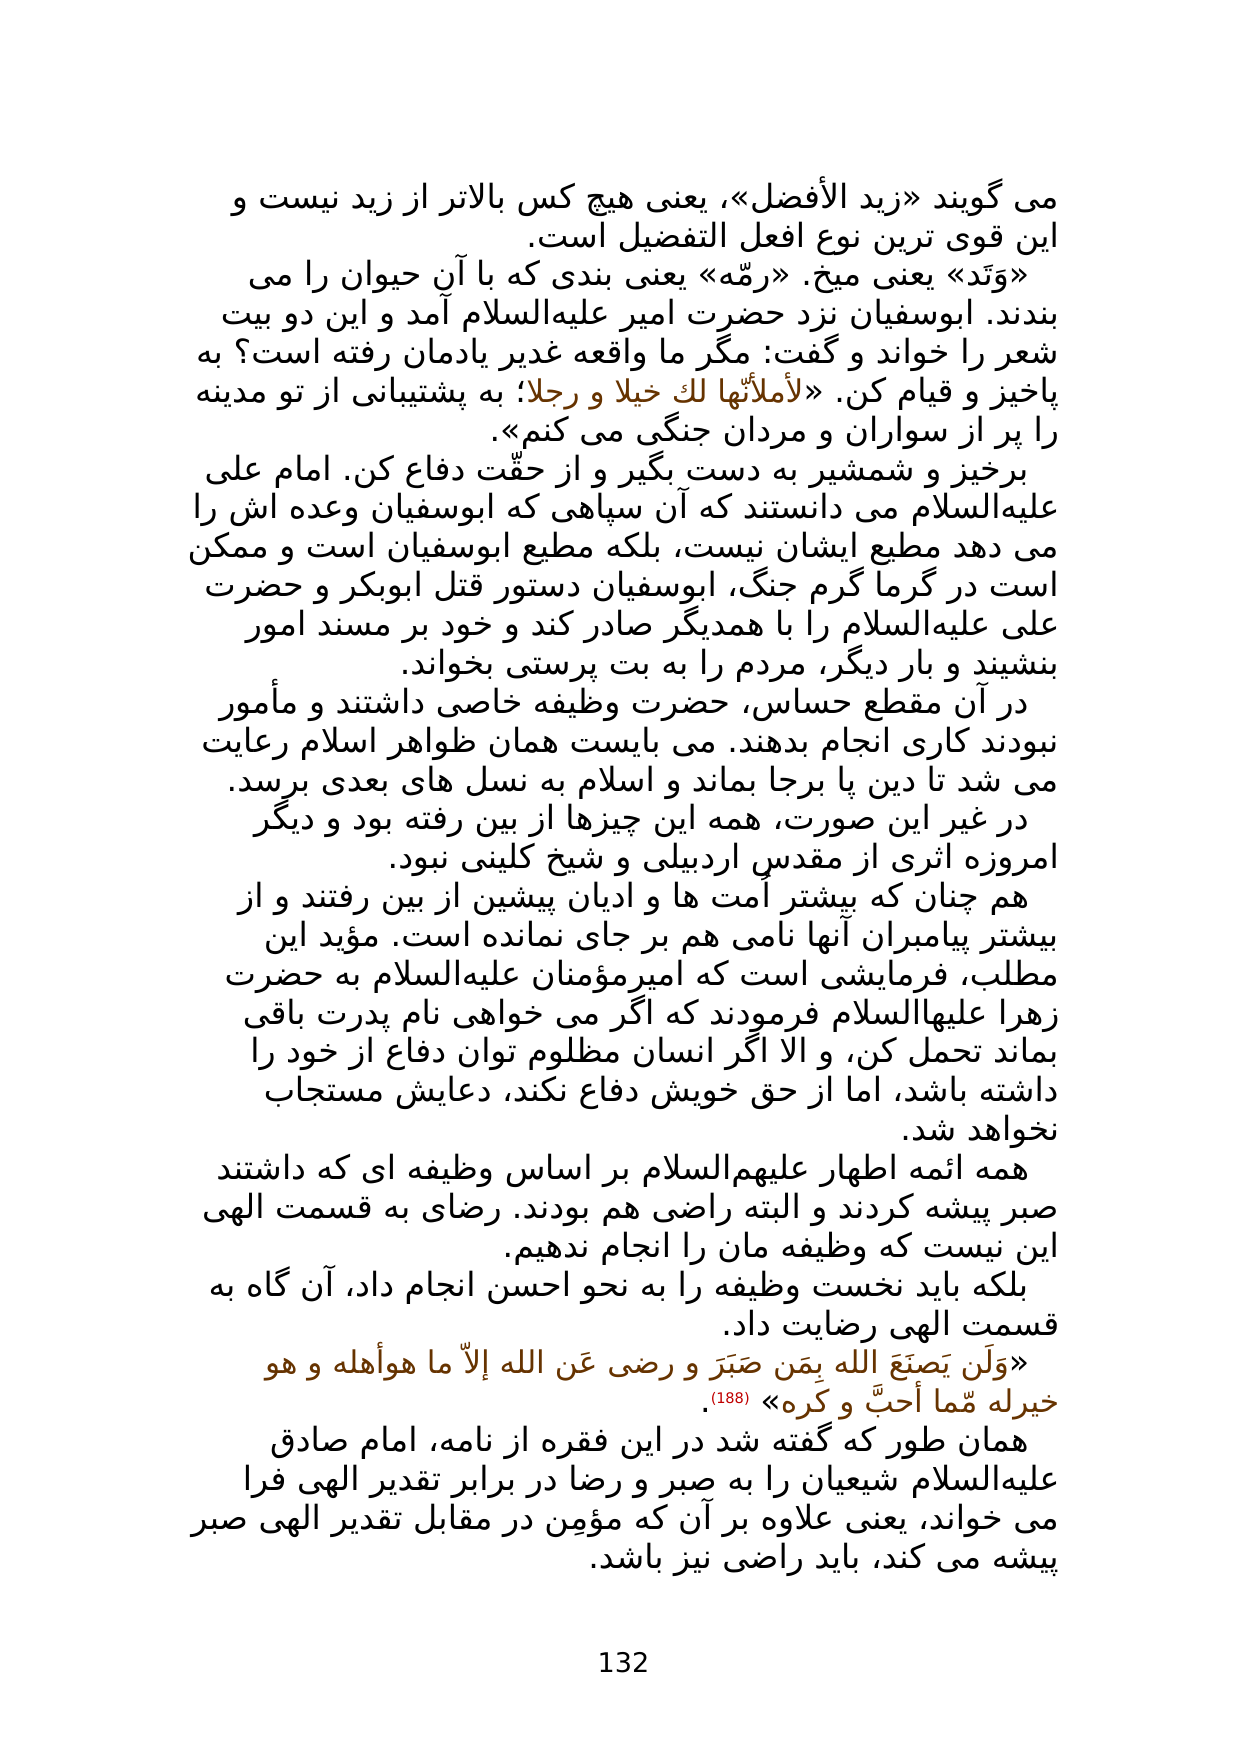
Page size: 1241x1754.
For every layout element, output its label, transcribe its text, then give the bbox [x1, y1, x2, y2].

text برخيز و شمشير به دست بگير و از حقّت دفاع كن. امام على عليه‌السلام مى دانستند كه آن سپاهى كه ابوسفيان وعده اش را مى دهد مطيع ايشان نيست، بلكه مطيع ابوسفيان است و ممكن است در گرما گرم جنگ، ابوسفيان دستور قتل ابوبكر و حضرت على عليه‌السلام را با همديگر صادر كند و خود بر مسند امور بنشيند و بار ديگر، مردم را به بت پرستى بخواند. [187, 449, 1059, 682]
text همان طور كه گفته شد در اين فقره از نامه، امام صادق عليه‌السلام شيعيان را به صبر و رضا در برابر تقدير الهى فرا مى خواند، يعنى علاوه بر آن كه مؤمِن در مقابل تقدير الهى صبر پيشه مى كند، بايد راضى نيز باشد. [187, 1421, 1059, 1576]
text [187, 177, 1059, 255]
text در غير اين صورت، همه اين چيزها از بين رفته بود و ديگر امروزه اثرى از مقدس اردبيلى و شيخ كلينى نبود. [187, 799, 1059, 877]
text بلكه بايد نخست وظيفه را به نحو احسن انجام داد، آن گاه به قسمت الهى رضايت داد. [187, 1265, 1059, 1343]
text «وَلَن يَصنَعَ الله بِمَن صَبَرَ و رضى عَن الله إلاّ ما هوأهله و هو خيرله مّما أحبَّ و كره» (188). [187, 1343, 1059, 1421]
text «وَتَد» يعنى ميخ. «رمّه» يعنى بندى كه با آن حيوان را مى بندند. ابوسفيان نزد حضرت امير عليه‌السلام آمد و اين دو بيت شعر را خواند و گفت: مگر ما واقعه غدير يادمان رفته است؟ به پاخيز و قيام كن. «لأملأنّها لك خيلا و رجلا؛ به پشتيبانى از تو مدينه را پر از سواران و مردان جنگى مى كنم». [187, 255, 1059, 449]
text هم چنان كه بيشتر اُمت ها و اديان پيشين از بين رفتند و از بيشتر پيامبران آنها نامى هم بر جاى نمانده است. مؤيد اين مطلب، فرمايشى است كه اميرمؤمنان عليه‌السلام به حضرت زهرا عليها‌السلام فرمودند كه اگر مى خواهى نام پدرت باقى بماند تحمل كن، و الا اگر انسان مظلوم توان دفاع از خود را داشته باشد، اما از حق خويش دفاع نكند، دعايش مستجاب نخواهد شد. [187, 877, 1059, 1148]
text در آن مقطع حساس، حضرت وظيفه خاصى داشتند و مأمور نبودند كارى انجام بدهند. مى بايست همان ظواهر اسلام رعايت مى شد تا دين پا برجا بماند و اسلام به نسل هاى بعدى برسد. [187, 682, 1059, 799]
text همه ائمه اطهار عليهم‌السلام بر اساس وظيفه اى كه داشتند صبر پيشه كردند و البته راضى هم بودند. رضاى به قسمت الهى اين نيست كه وظيفه مان را انجام ندهيم. [187, 1148, 1059, 1265]
